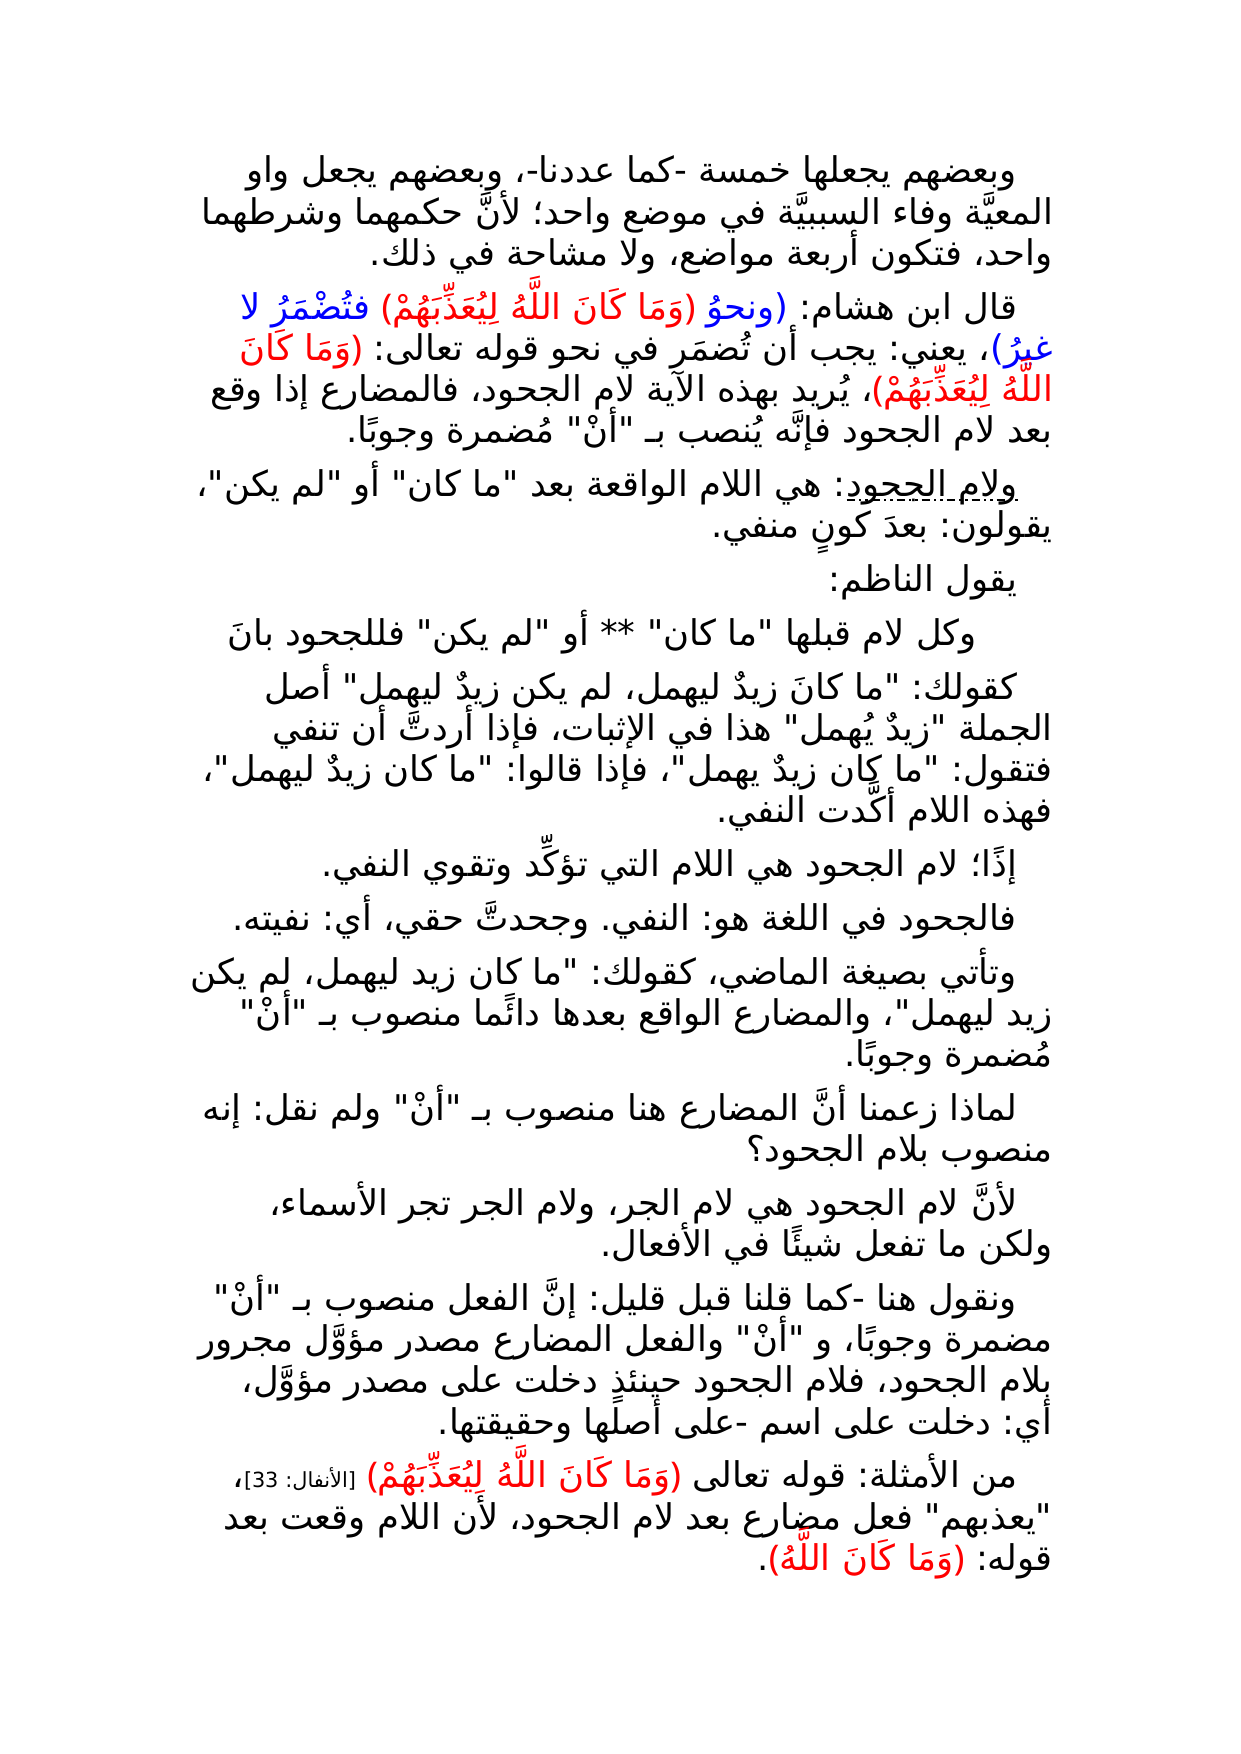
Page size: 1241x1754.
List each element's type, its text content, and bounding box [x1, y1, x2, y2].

text لأنَّ لام الجحود هي لام الجر، ولام الجر تجر الأسماء، ولكن ما تفعل شيئًا في الأفعال. [187, 1182, 1053, 1265]
text كقولك: "ما كانَ زيدٌ ليهمل، لم يكن زيدٌ ليهمل" أصل الجملة "زيدٌ يُهمل" هذا في الإثبات، فإذا أردتَّ أن تنفي فتقول: "ما كان زيدٌ يهمل"، فإذا قالوا: "ما كان زيدٌ ليهمل"، فهذه اللام أكَّدت النفي. [187, 666, 1053, 831]
text ونقول هنا -كما قلنا قبل قليل: إنَّ الفعل منصوب بـ "أنْ" مضمرة وجوبًا، و "أنْ" والفعل المضارع مصدر مؤوَّل مجرور بلام الجحود، فلام الجحود حينئذٍ دخلت على مصدر مؤوَّل، أي: دخلت على اسم -على أصلها وحقيقتها. [187, 1277, 1053, 1442]
text ولام الجحود: هي اللام الواقعة بعد "ما كان" أو "لم يكن"، يقولون: بعدَ كونٍ منفي. [187, 464, 1053, 546]
text لماذا زعمنا أنَّ المضارع هنا منصوب بـ "أنْ" ولم نقل: إنه منصوب بلام الجحود؟ [187, 1087, 1053, 1170]
text إذًا؛ لام الجحود هي اللام التي تؤكِّد وتقوي النفي. [187, 844, 1053, 885]
text فالجحود في اللغة هو: النفي. وجحدتَّ حقي، أي: نفيته. [187, 897, 1053, 939]
text قال ابن هشام: (ونحوُ ﴿وَمَا كَانَ اللَّهُ لِيُعَذِّبَهُمْ﴾ فتُضْمَرُ لا غيرُ)، يعني: يجب أن تُضمَر في نحو قوله تعالى: ﴿وَمَا كَانَ اللَّهُ لِيُعَذِّبَهُمْ﴾، يُريد بهذه الآية لام الجحود، فالمضارع إذا وقع بعد لام الجحود فإنَّه يُنصب بـ "أنْ" مُضمرة وجوبًا. [187, 286, 1053, 451]
text وبعضهم يجعلها خمسة -كما عددنا-، وبعضهم يجعل واو المعيَّة وفاء السببيَّة في موضع واحد؛ لأنَّ حكمهما وشرطهما واحد، فتكون أربعة مواضع، ولا مشاحة في ذلك. [187, 150, 1053, 274]
text يقول الناظم: [187, 559, 1053, 600]
text وكل لام قبلها "ما كان" ** أو "لم يكن" فللجحود بانَ [187, 612, 1053, 654]
text من الأمثلة: قوله تعالى ﴿وَمَا كَانَ اللَّهُ لِيُعَذِّبَهُمْ﴾ [الأنفال: 33]، "يعذبهم" فعل مضارع بعد لام الجحود، لأن اللام وقعت بعد قوله: ﴿وَمَا كَانَ اللَّهُ﴾. [187, 1455, 1053, 1579]
text وتأتي بصيغة الماضي، كقولك: "ما كان زيد ليهمل، لم يكن زيد ليهمل"، والمضارع الواقع بعدها دائًما منصوب بـ "أنْ" مُضمرة وجوبًا. [187, 951, 1053, 1075]
